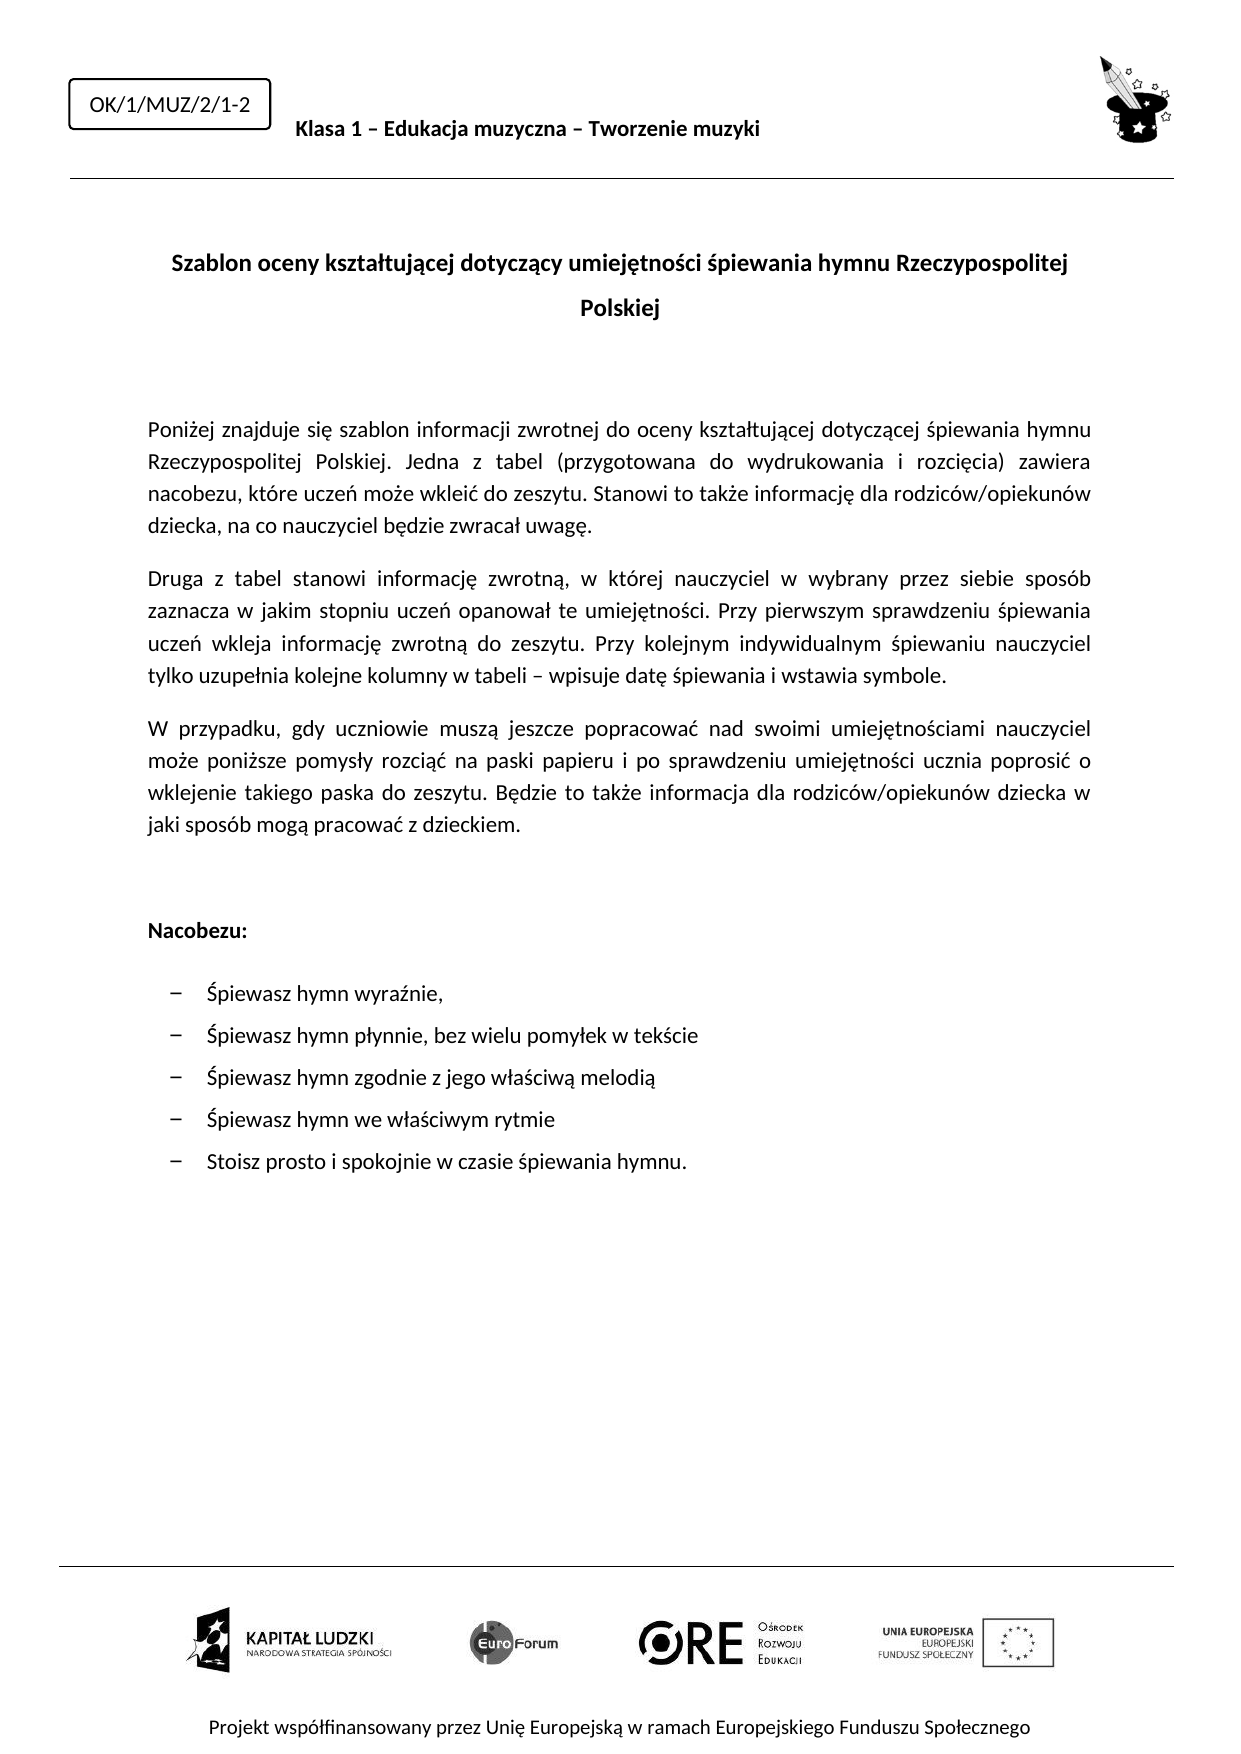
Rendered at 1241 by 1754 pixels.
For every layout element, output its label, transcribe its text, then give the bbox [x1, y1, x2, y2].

text Nacobezu: [148, 917, 1093, 944]
list Śpiewasz hymn we właściwym rytmie [169, 1105, 1093, 1133]
text Druga z tabel stanowi informację zwrotną, w której nauczyciel w wybrany przez siebie sposób zaznacza w jakim stopniu uczeń opanował te umiejętności. Przy pierwszym sprawdzeniu śpiewania uczeń wkleja informację zwrotną do zeszytu. Przy kolejnym indywidualnym śpiewaniu nauczyciel tylko uzupełnia kolejne kolumny w tabeli – wpisuje datę śpiewania i wstawia symbole. [148, 564, 1093, 689]
text Poniżej znajduje się szablon informacji zwrotnej do oceny kształtującej dotyczącej śpiewania hymnu Rzeczypospolitej Polskiej. Jedna z tabel (przygotowana do wydrukowania i rozcięcia) zawiera nacobezu, które uczeń może wkleić do zeszytu. Stanowi to także informację dla rodziców/opiekunów dziecka, na co nauczyciel będzie zwracał uwagę. [148, 415, 1093, 539]
text W przypadku, gdy uczniowie muszą jeszcze popracować nad swoimi umiejętnościami nauczyciel może poniższe pomysły rozciąć na paski papieru i po sprawdzeniu umiejętności ucznia poprosić o wklejenie takiego paska do zeszytu. Będzie to także informacja dla rodziców/opiekunów dziecka w jaki sposób mogą pracować z dzieckiem. [148, 714, 1093, 838]
list Śpiewasz hymn zgodnie z jego właściwą melodią [169, 1063, 1093, 1091]
list Śpiewasz hymn wyraźnie, [169, 979, 1093, 1007]
picture [148, 1590, 1092, 1689]
picture [1088, 53, 1181, 145]
text Szablon oceny kształtującej dotyczący umiejętności śpiewania hymnu Rzeczypospolitej Polskiej [148, 247, 1093, 323]
list Stoisz prosto i spokojnie w czasie śpiewania hymnu. [169, 1147, 1093, 1175]
list Śpiewasz hymn płynnie, bez wielu pomyłek w tekście [169, 1021, 1093, 1049]
